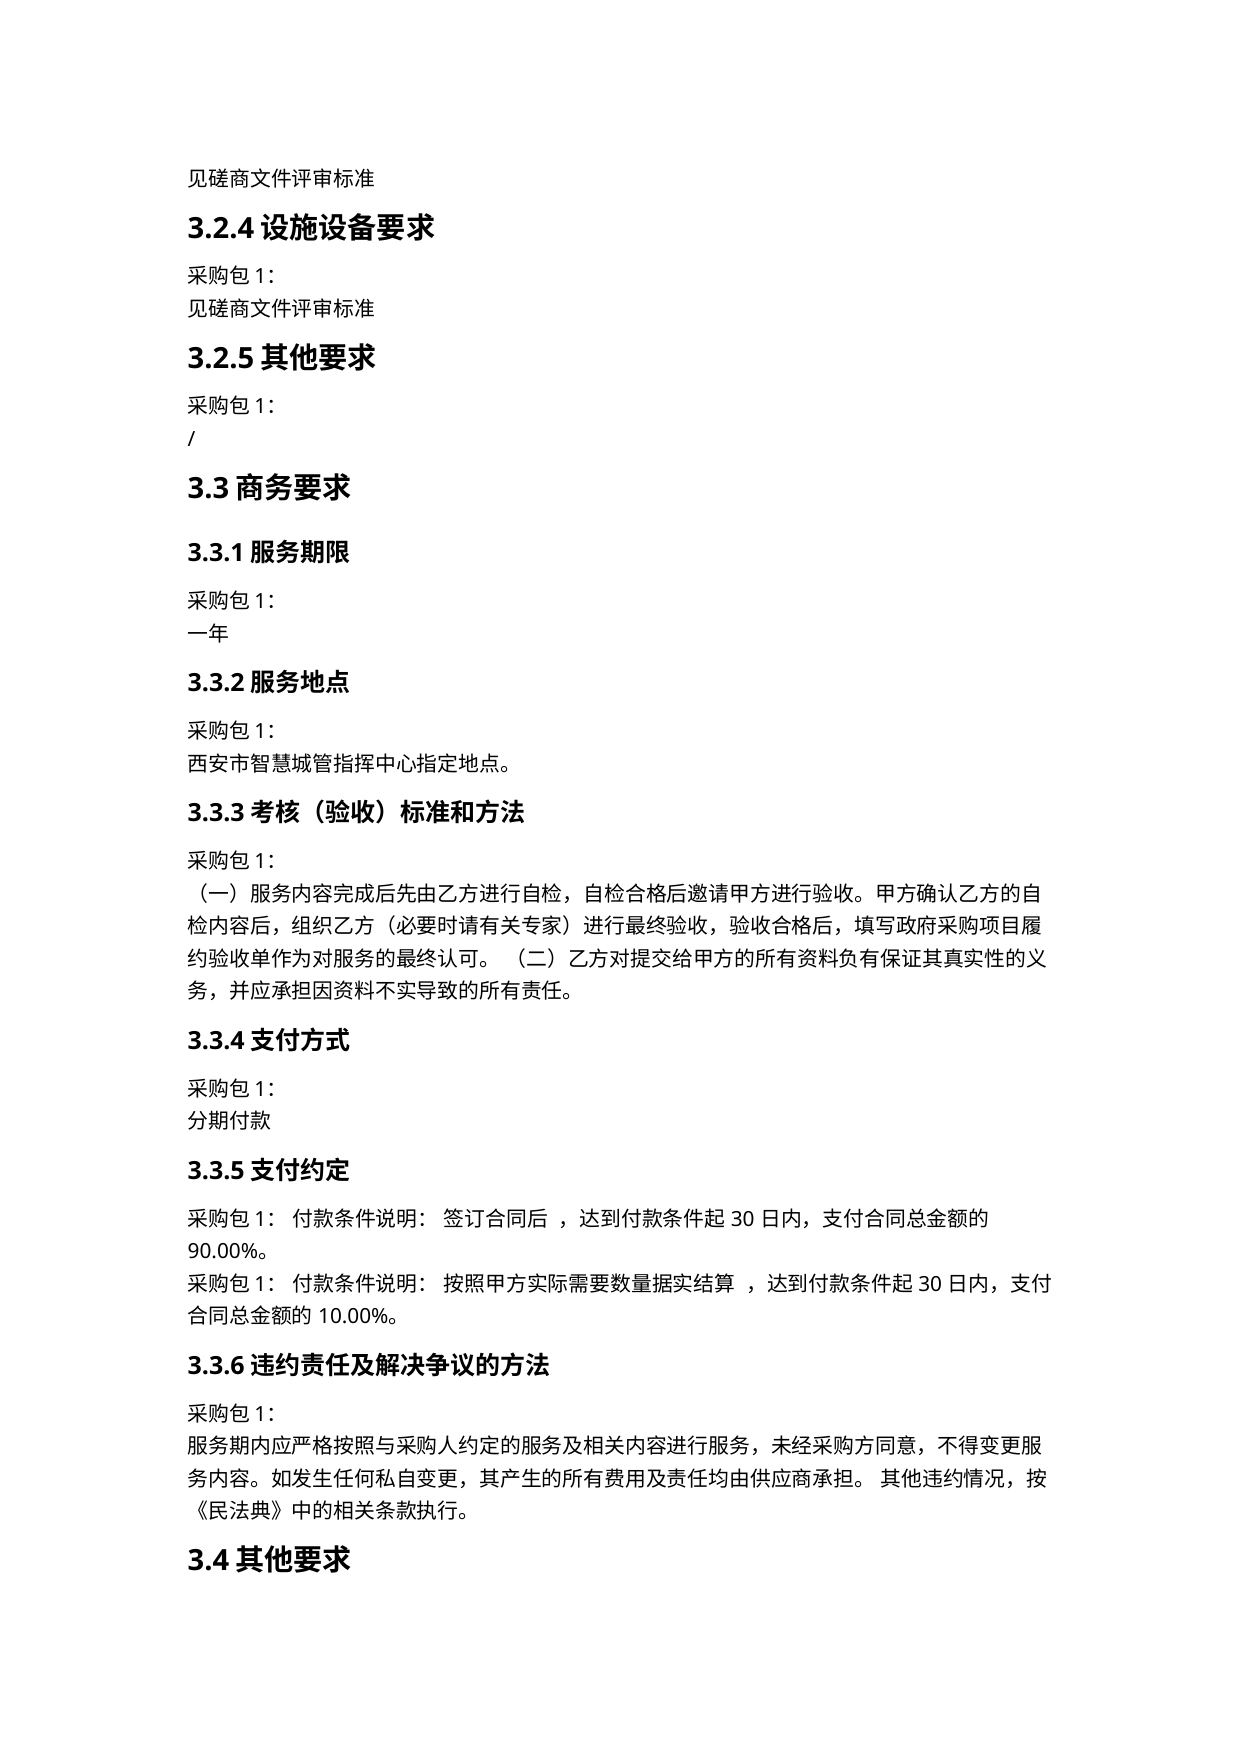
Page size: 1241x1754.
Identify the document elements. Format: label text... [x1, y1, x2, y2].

text 一年 [187, 617, 1053, 649]
text 服务期内应严格按照与采购人约定的服务及相关内容进行服务，未经采购方同意，不得变更服务内容。如发生任何私自变更，其产生的所有费用及责任均由供应商承担。 其他违约情况，按《民法典》中的相关条款执行。 [187, 1429, 1053, 1527]
text 西安市智慧城管指挥中心指定地点。 [187, 747, 1053, 779]
text 采购包1： [187, 584, 1053, 617]
text 采购包1： 付款条件说明： 按照甲方实际需要数量据实结算 ，达到付款条件起 30 日内，支付合同总金额的 10.00%。 [187, 1267, 1053, 1332]
text 3.3.2服务地点 [187, 649, 1053, 714]
text 3.3.1服务期限 [187, 519, 1053, 584]
text 见磋商文件评审标准 [187, 162, 1053, 194]
text 见磋商文件评审标准 [187, 292, 1053, 324]
text 3.4其他要求 [187, 1527, 1053, 1592]
text 3.3.3考核（验收）标准和方法 [187, 779, 1053, 844]
text 采购包1： [187, 389, 1053, 422]
text 3.3商务要求 [187, 454, 1053, 519]
text 采购包1： [187, 714, 1053, 747]
text / [187, 422, 1053, 454]
text 采购包1： [187, 259, 1053, 292]
text 采购包1： [187, 1072, 1053, 1104]
text 采购包1： 付款条件说明： 签订合同后 ，达到付款条件起 30 日内，支付合同总金额的 90.00%。 [187, 1202, 1053, 1267]
text （一）服务内容完成后先由乙方进行自检，自检合格后邀请甲方进行验收。甲方确认乙方的自检内容后，组织乙方（必要时请有关专家）进行最终验收，验收合格后，填写政府采购项目履约验收单作为对服务的最终认可。 （二）乙方对提交给甲方的所有资料负有保证其真实性的义务，并应承担因资料不实导致的所有责任。 [187, 877, 1053, 1007]
text 分期付款 [187, 1104, 1053, 1137]
text 3.3.5支付约定 [187, 1137, 1053, 1202]
text 采购包1： [187, 1397, 1053, 1429]
text 3.2.5其他要求 [187, 324, 1053, 389]
text 3.3.4支付方式 [187, 1007, 1053, 1072]
text 3.3.6违约责任及解决争议的方法 [187, 1332, 1053, 1397]
text 3.2.4设施设备要求 [187, 194, 1053, 259]
text 采购包1： [187, 844, 1053, 877]
